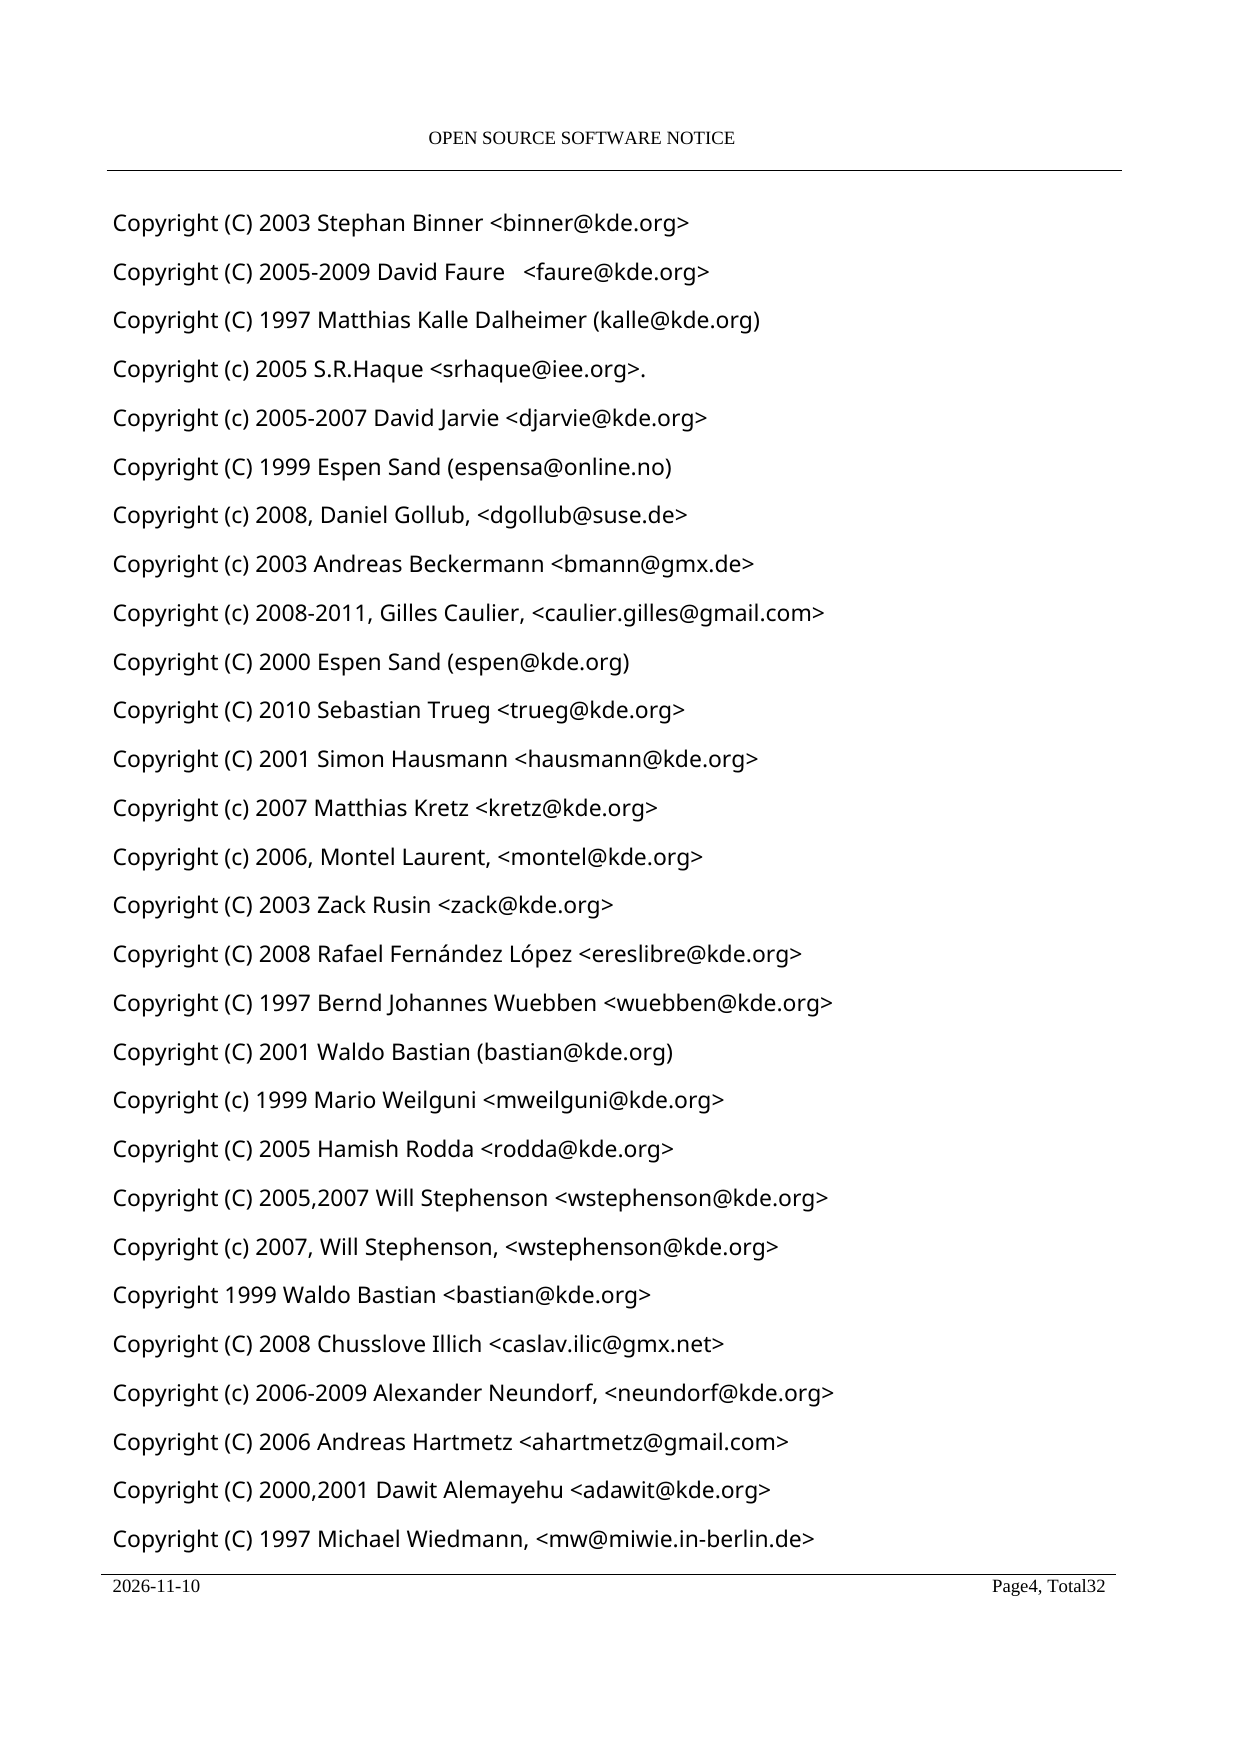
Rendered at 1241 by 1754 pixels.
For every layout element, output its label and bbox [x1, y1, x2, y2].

text [112, 206, 1128, 1555]
